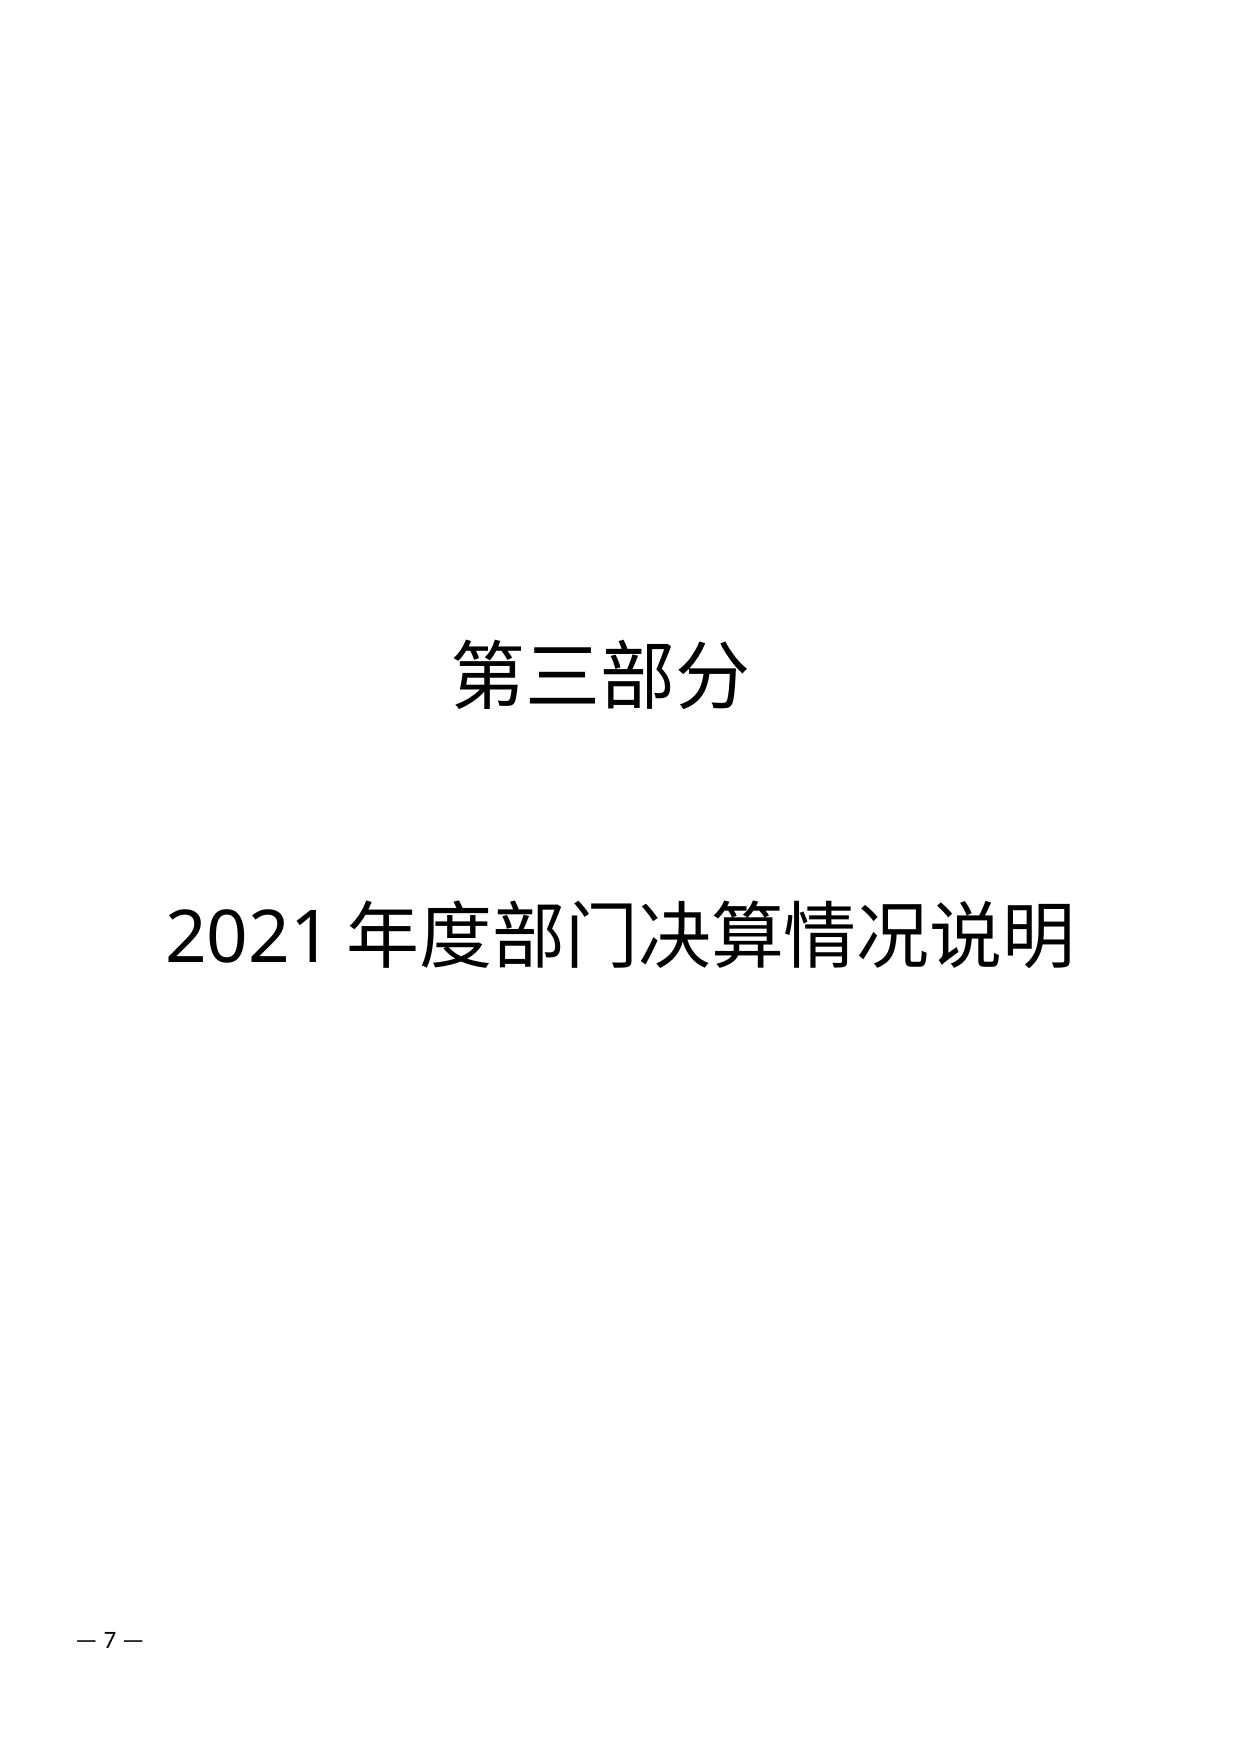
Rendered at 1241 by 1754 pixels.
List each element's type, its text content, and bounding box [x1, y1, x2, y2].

text 2021年度部门决算情况说明 [75, 866, 1165, 996]
text 第三部分 [75, 606, 1165, 736]
